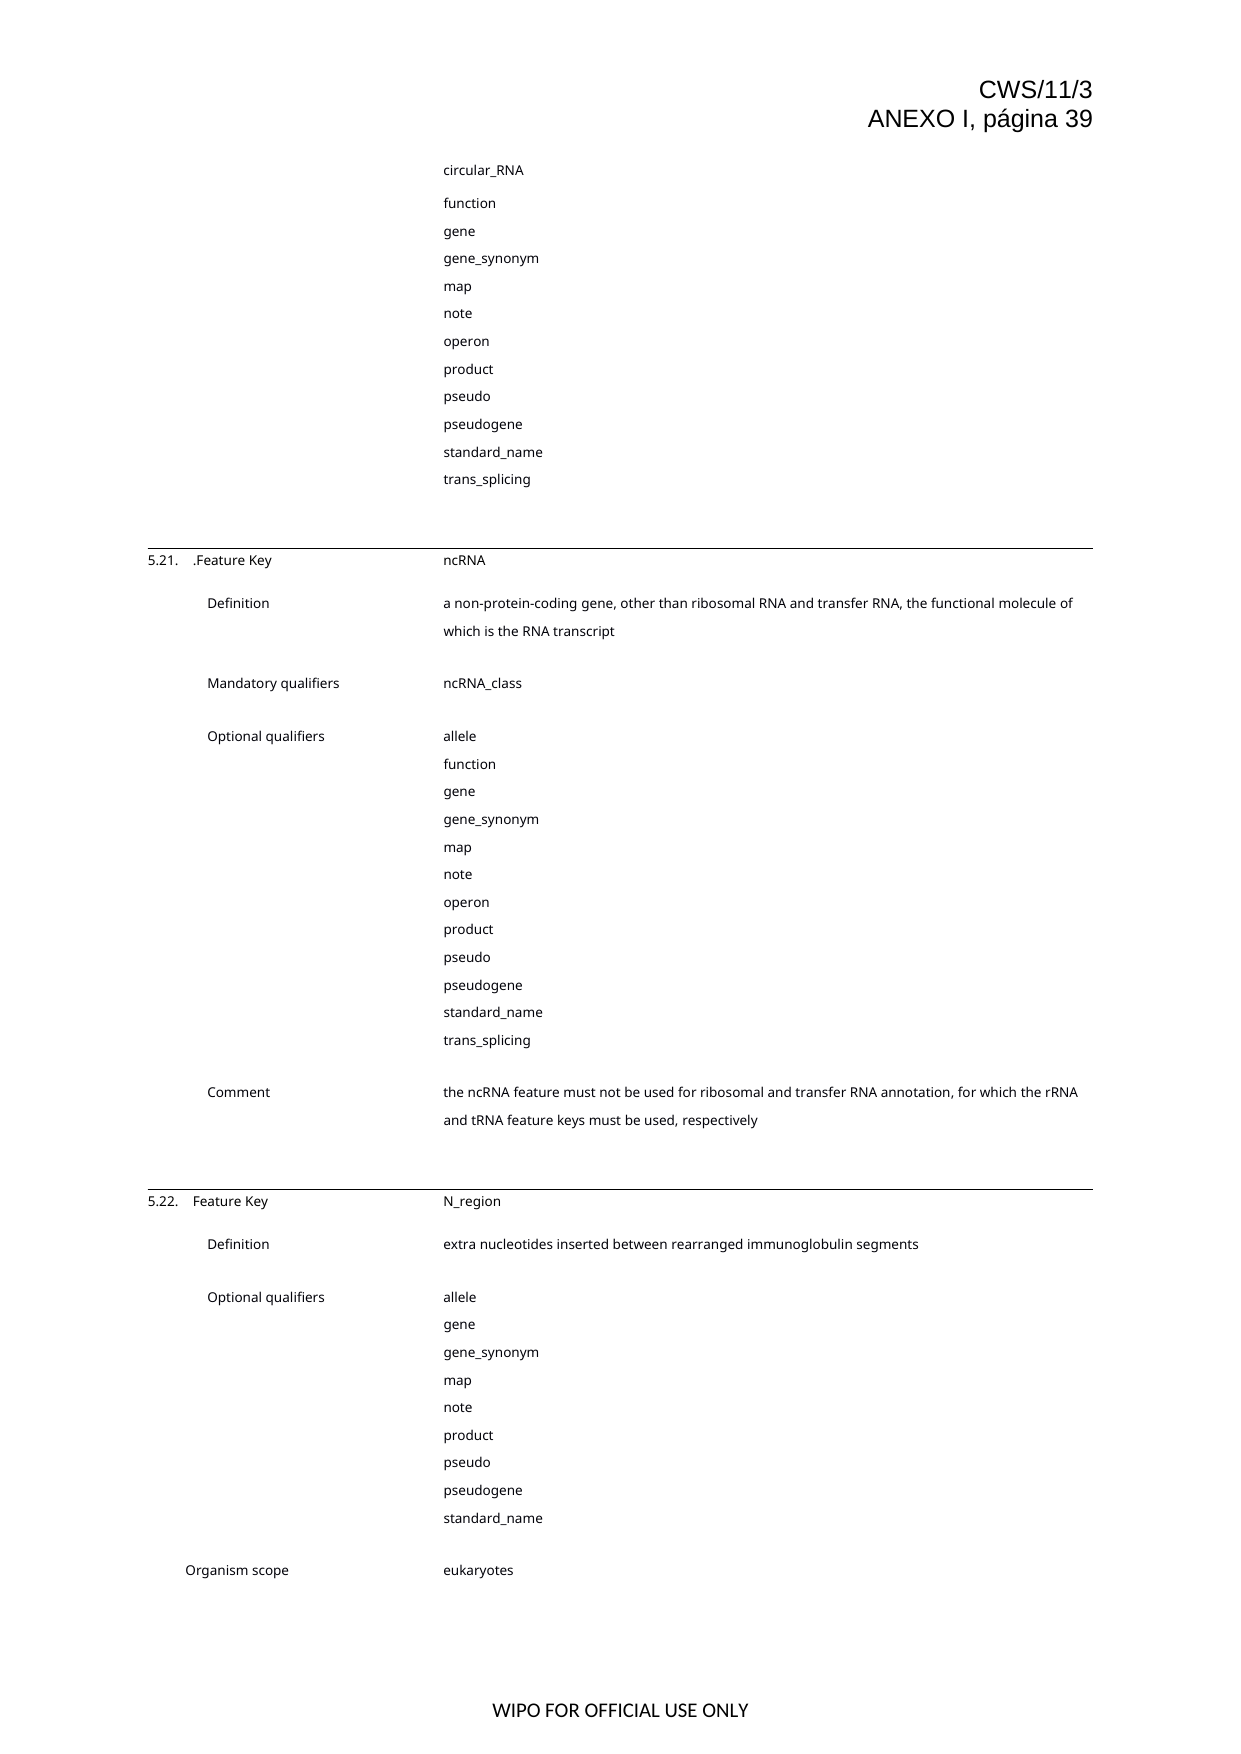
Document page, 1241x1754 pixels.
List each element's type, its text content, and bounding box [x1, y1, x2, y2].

text gene [443, 1315, 1093, 1334]
text Optional qualifiers allele [207, 727, 1093, 746]
text gene_synonym [443, 249, 1093, 268]
text .Feature Key ncRNA [148, 549, 1093, 569]
text product [443, 1426, 1093, 1444]
text pseudo [443, 948, 1093, 966]
text gene_synonym [443, 1343, 1093, 1361]
text Mandatory qualifiers ncRNA_class [207, 674, 1093, 693]
text standard_name [443, 442, 1093, 461]
text Optional qualifiers allele [207, 1288, 1093, 1306]
text trans_splicing [443, 1031, 1093, 1049]
text pseudo [443, 1453, 1093, 1472]
text function [443, 194, 1093, 212]
text trans_splicing [443, 470, 1093, 488]
list Organism scope eukaryotes [185, 1561, 1093, 1579]
text Definition a non-protein-coding gene, other than ribosomal RNA and transfer RNA, the functional molecule of which is the RNA transcript [207, 594, 1093, 640]
text map [443, 277, 1093, 295]
text standard_name [443, 1508, 1093, 1527]
text pseudogene [443, 415, 1093, 433]
text Definition extra nucleotides inserted between rearranged immunoglobulin segments [207, 1235, 1093, 1253]
text map [443, 1371, 1093, 1389]
text note [443, 1398, 1093, 1417]
text pseudo [443, 387, 1093, 406]
text Comment the ncRNA feature must not be used for ribosomal and transfer RNA annotation, for which the rRNA and tRNA feature keys must be used, respectively [207, 1083, 1093, 1129]
text product [443, 920, 1093, 939]
text operon [443, 332, 1093, 351]
text Feature Key N_region [148, 1190, 1093, 1210]
text note [443, 304, 1093, 323]
text operon [443, 893, 1093, 911]
text gene [443, 222, 1093, 240]
text function [443, 755, 1093, 773]
text pseudogene [443, 976, 1093, 994]
text gene_synonym [443, 810, 1093, 828]
text map [443, 837, 1093, 856]
text note [443, 865, 1093, 883]
text gene [443, 782, 1093, 801]
text product [443, 360, 1093, 378]
text pseudogene [443, 1481, 1093, 1499]
text standard_name [443, 1003, 1093, 1022]
text circular_RNA [208, 161, 1093, 180]
